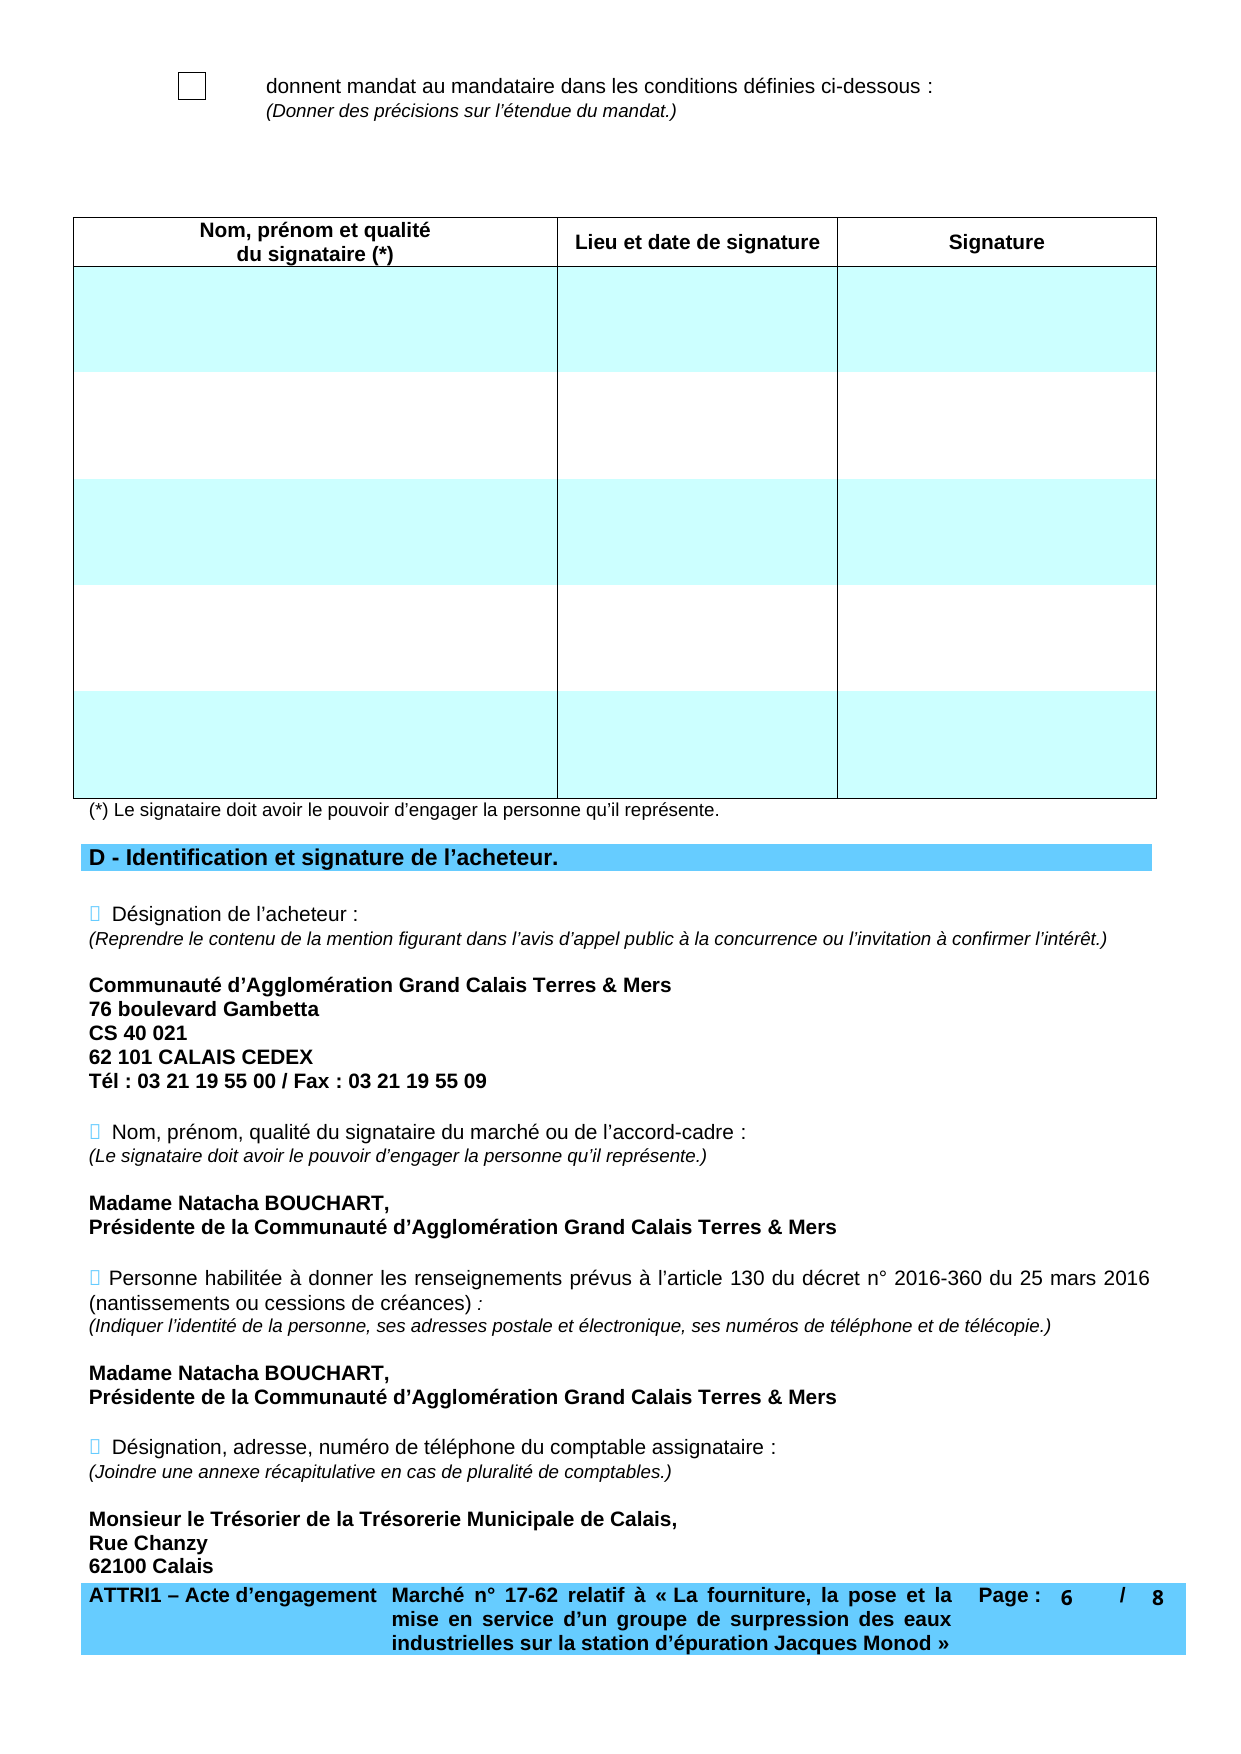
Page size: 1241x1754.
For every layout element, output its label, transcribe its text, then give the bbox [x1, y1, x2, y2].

text Monsieur le Trésorier de la Trésorerie Municipale de Calais, [89, 1506, 1152, 1530]
subtitle  Désignation de l’acheteur : [89, 899, 1152, 928]
text Présidente de la Communauté d’Agglomération Grand Calais Terres & Mers [89, 1384, 1152, 1408]
text  Désignation, adresse, numéro de téléphone du comptable assignataire : [89, 1432, 1152, 1461]
text Communauté d’Agglomération Grand Calais Terres & Mers [89, 973, 1152, 997]
text 62 101 CALAIS CEDEX [89, 1045, 1152, 1069]
table_cell [838, 373, 1156, 479]
table_header Lieu et date de signature [558, 218, 837, 266]
table_cell [74, 691, 557, 798]
table_header Signature [838, 218, 1156, 266]
text (Le signataire doit avoir le pouvoir d’engager la personne qu’il représente.) [89, 1145, 1152, 1167]
table_cell [558, 691, 837, 798]
text 62100 Calais [89, 1554, 1152, 1578]
table_cell [74, 585, 557, 691]
table_cell [558, 479, 837, 585]
table_cell [838, 585, 1156, 691]
table_cell [838, 691, 1156, 798]
subtitle (Reprendre le contenu de la mention figurant dans l’avis d’appel public à la concurrence ou l’invitation à confirmer l’intérêt.) [89, 928, 1152, 949]
table_header Nom, prénom et qualité du signataire (*) [74, 218, 557, 266]
text Madame Natacha BOUCHART, [89, 1361, 1152, 1384]
text Rue Chanzy [89, 1530, 1152, 1554]
text CS 40 021 [89, 1021, 1152, 1045]
text (Joindre une annexe récapitulative en cas de pluralité de comptables.) [89, 1461, 1152, 1482]
text 76 boulevard Gambetta [89, 997, 1152, 1021]
text Madame Natacha BOUCHART, [89, 1191, 1152, 1215]
table_cell [838, 479, 1156, 585]
table_cell [558, 267, 837, 372]
text  Nom, prénom, qualité du signataire du marché ou de l’accord-cadre : [89, 1117, 1152, 1145]
table_cell [74, 267, 557, 372]
table_cell [558, 373, 837, 479]
text Présidente de la Communauté d’Agglomération Grand Calais Terres & Mers [89, 1215, 1152, 1239]
text  Personne habilitée à donner les renseignements prévus à l’article 130 du décret n° 2016-360 du 25 mars 2016 (nantissements ou cessions de créances) : [89, 1263, 1152, 1315]
table_cell [74, 479, 557, 585]
text (Indiquer l’identité de la personne, ses adresses postale et électronique, ses numéros de téléphone et de télécopie.) [89, 1315, 1152, 1337]
table_cell [838, 267, 1156, 372]
text donnent mandat au mandataire dans les conditions définies ci-dessous : [118, 71, 1152, 100]
table_header D - Identification et signature de l’acheteur. [81, 844, 1152, 871]
text (Donner des précisions sur l’étendue du mandat.) [118, 100, 1152, 121]
table_cell [74, 373, 557, 479]
text Tél : 03 21 19 55 00 / Fax : 03 21 19 55 09 [89, 1069, 1152, 1093]
table_cell [558, 585, 837, 691]
text (*) Le signataire doit avoir le pouvoir d’engager la personne qu’il représente. [89, 799, 1152, 820]
